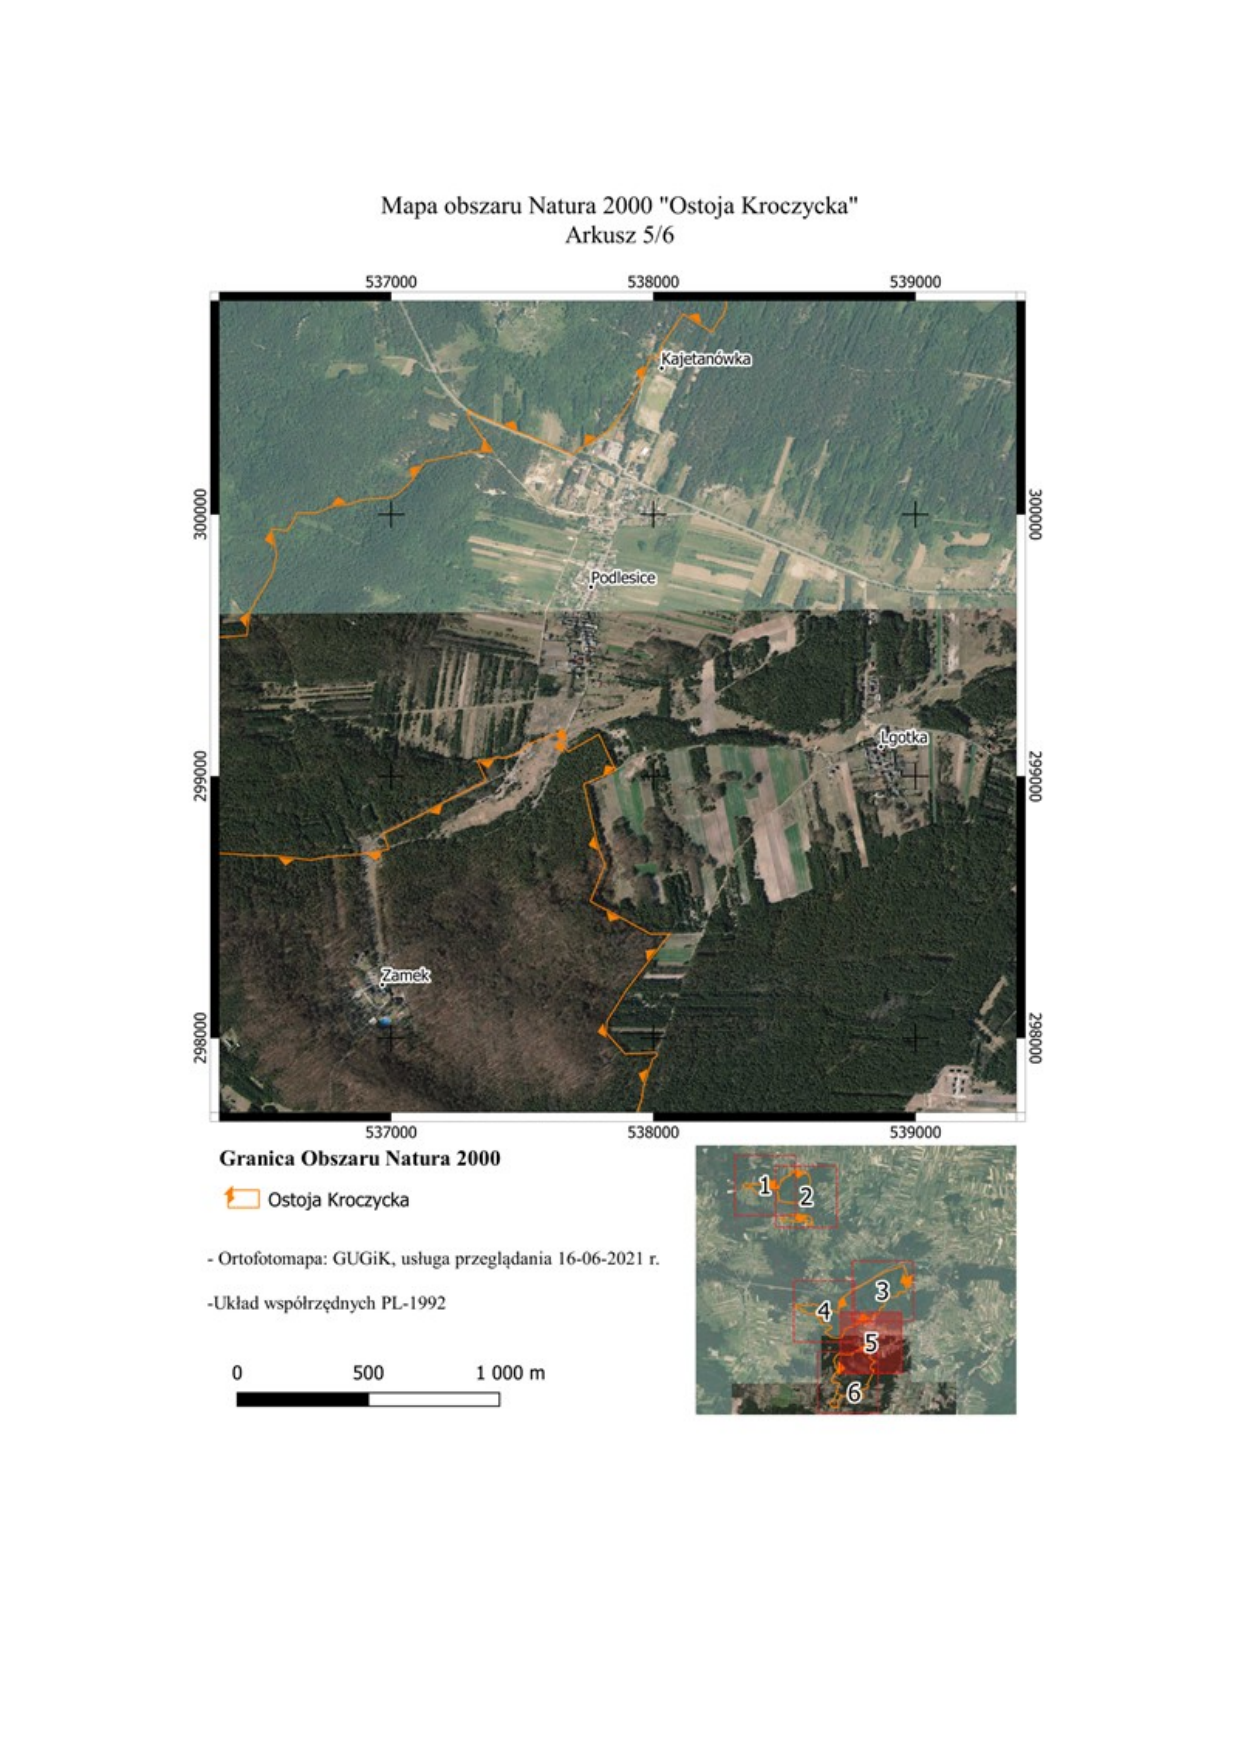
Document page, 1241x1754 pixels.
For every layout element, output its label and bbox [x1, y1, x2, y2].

picture [152, 147, 1088, 1469]
